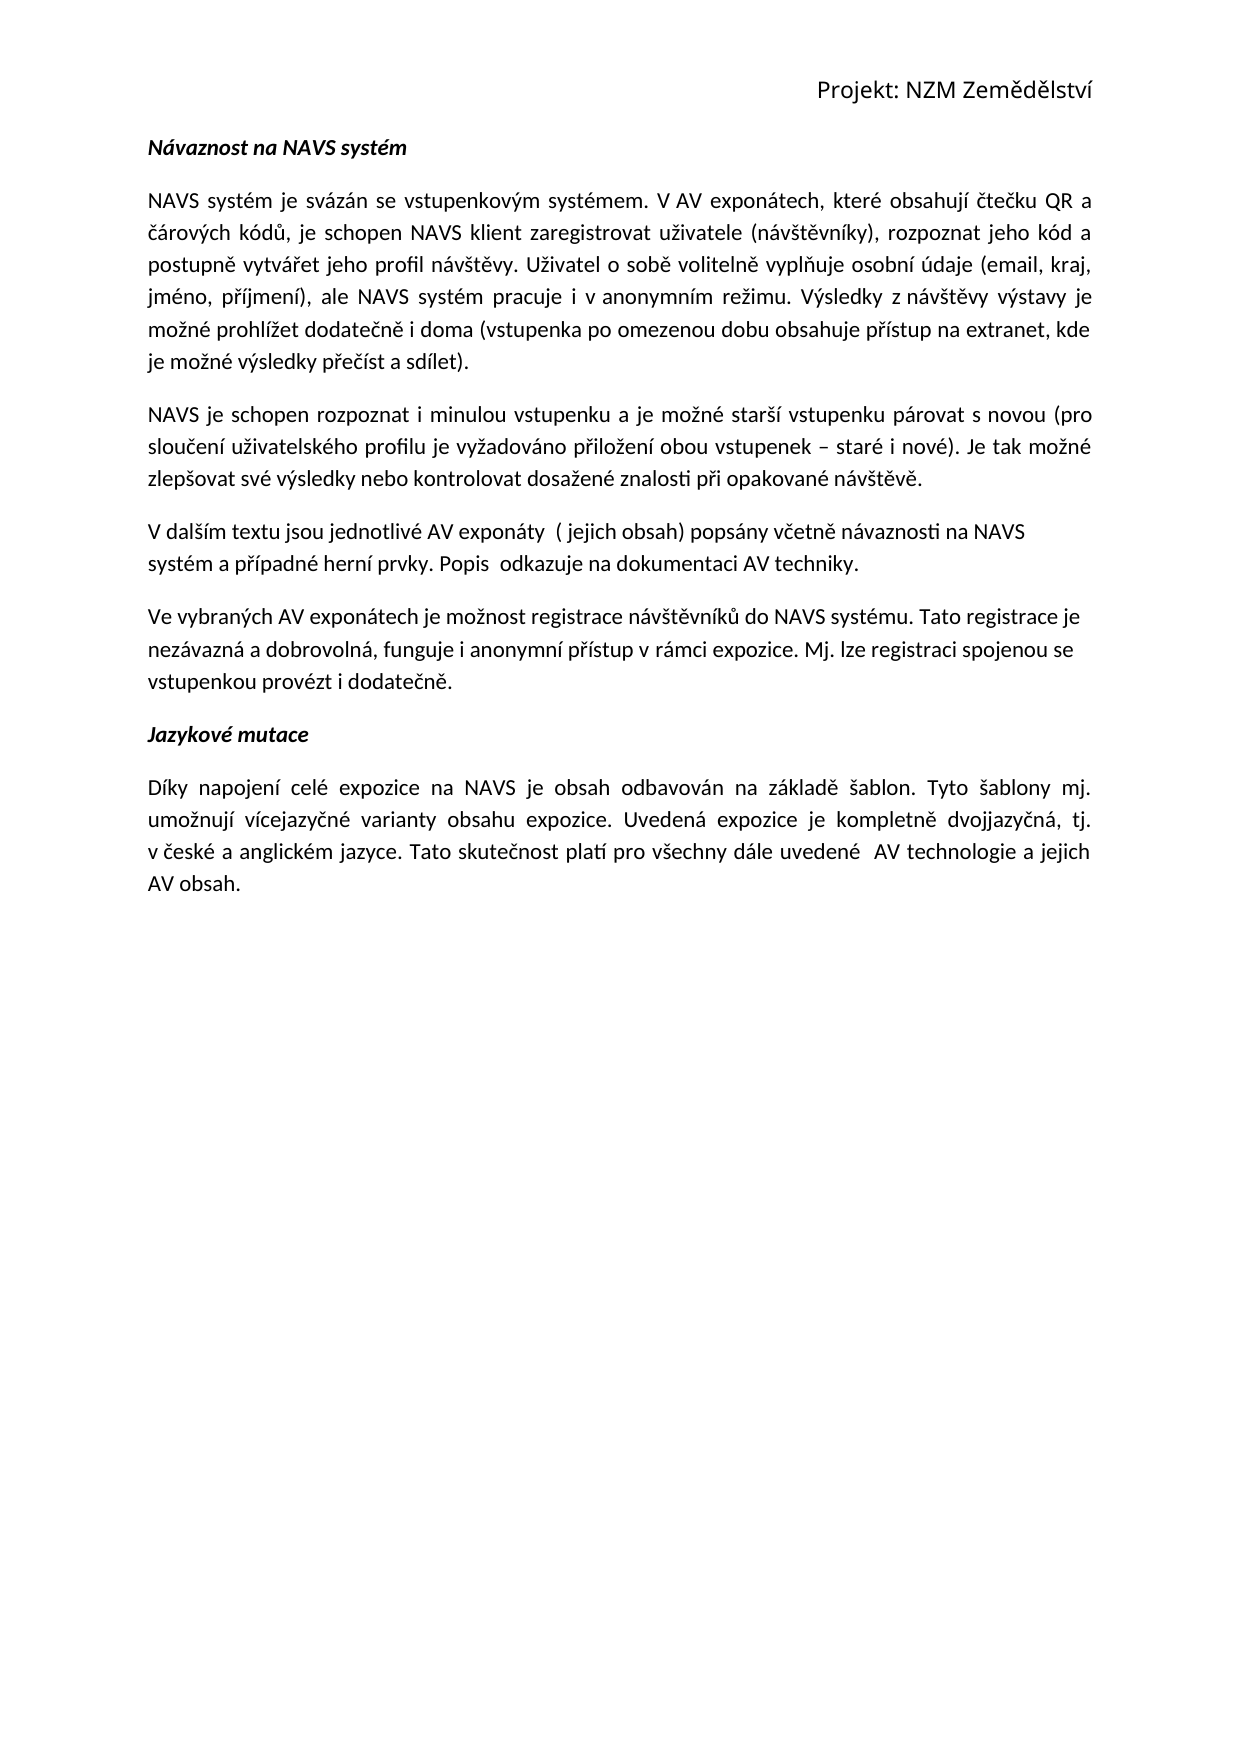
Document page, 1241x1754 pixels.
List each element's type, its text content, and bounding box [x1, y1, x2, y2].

text Díky napojení celé expozice na NAVS je obsah odbavován na základě šablon. Tyto šablony mj. umožnují vícejazyčné varianty obsahu expozice. Uvedená expozice je kompletně dvojjazyčná, tj. v české a anglickém jazyce. Tato skutečnost platí pro všechny dále uvedené AV technologie a jejich AV obsah. [148, 773, 1093, 897]
text Ve vybraných AV exponátech je možnost registrace návštěvníků do NAVS systému. Tato registrace je nezávazná a dobrovolná, funguje i anonymní přístup v rámci expozice. Mj. lze registraci spojenou se vstupenkou provézt i dodatečně. [148, 602, 1093, 695]
text Jazykové mutace [148, 720, 1093, 748]
text Návaznost na NAVS systém [148, 133, 1093, 161]
text V dalším textu jsou jednotlivé AV exponáty ( jejich obsah) popsány včetně návaznosti na NAVS systém a případné herní prvky. Popis odkazuje na dokumentaci AV techniky. [148, 517, 1093, 577]
text NAVS systém je svázán se vstupenkovým systémem. V AV exponátech, které obsahují čtečku QR a čárových kódů, je schopen NAVS klient zaregistrovat uživatele (návštěvníky), rozpoznat jeho kód a postupně vytvářet jeho profil návštěvy. Uživatel o sobě volitelně vyplňuje osobní údaje (email, kraj, jméno, příjmení), ale NAVS systém pracuje i v anonymním režimu. Výsledky z návštěvy výstavy je možné prohlížet dodatečně i doma (vstupenka po omezenou dobu obsahuje přístup na extranet, kde je možné výsledky přečíst a sdílet). [148, 186, 1093, 375]
text NAVS je schopen rozpoznat i minulou vstupenku a je možné starší vstupenku párovat s novou (pro sloučení uživatelského profilu je vyžadováno přiložení obou vstupenek – staré i nové). Je tak možné zlepšovat své výsledky nebo kontrolovat dosažené znalosti při opakované návštěvě. [148, 400, 1093, 492]
